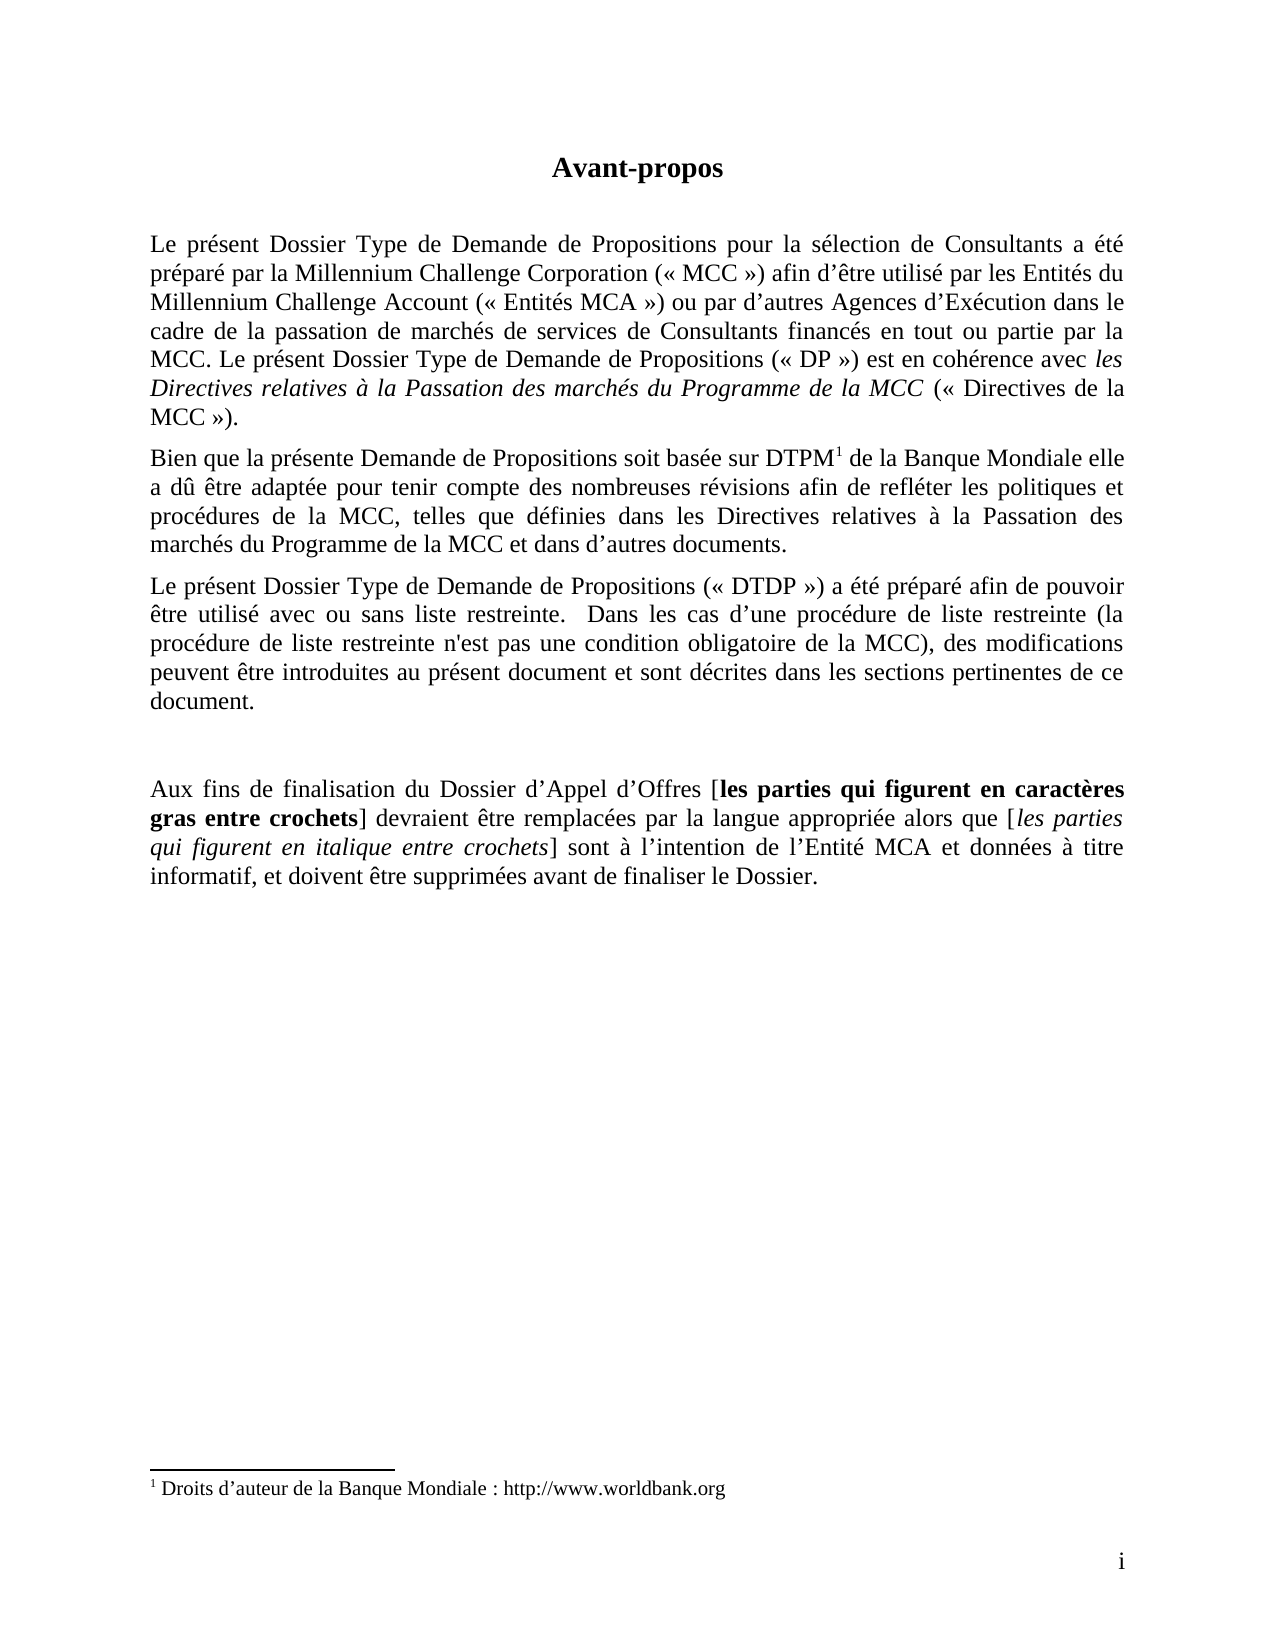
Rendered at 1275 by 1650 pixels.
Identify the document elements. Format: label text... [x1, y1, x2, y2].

text Le présent Dossier Type de Demande de Propositions pour la sélection de Consultants a été préparé par la Millennium Challenge Corporation (« MCC ») afin d’être utilisé par les Entités du Millennium Challenge Account (« Entités MCA ») ou par d’autres Agences d’Exécution dans le cadre de la passation de marchés de services de Consultants financés en tout ou partie par la MCC. Le présent Dossier Type de Demande de Propositions (« DP ») est en cohérence avec les Directives relatives à la Passation des marchés du Programme de la MCC (« Directives de la MCC »). [150, 229, 1125, 431]
text Aux fins de finalisation du Dossier d’Appel d’Offres [les parties qui figurent en caractères gras entre crochets] devraient être remplacées par la langue appropriée alors que [les parties qui figurent en italique entre crochets] sont à l’intention de l’Entité MCA et données à titre informatif, et doivent être supprimées avant de finaliser le Dossier. [150, 774, 1125, 889]
text Bien que la présente Demande de Propositions soit basée sur DTPM de la Banque Mondiale elle a dû être adaptée pour tenir compte des nombreuses révisions afin de refléter les politiques et procédures de la MCC, telles que définies dans les Directives relatives à la Passation des marchés du Programme de la MCC et dans d’autres documents. [150, 443, 1125, 558]
text Avant-propos [150, 150, 1125, 183]
text Le présent Dossier Type de Demande de Propositions (« DTDP ») a été préparé afin de pouvoir être utilisé avec ou sans liste restreinte. Dans les cas d’une procédure de liste restreinte (la procédure de liste restreinte n'est pas une condition obligatoire de la MCC), des modifications peuvent être introduites au présent document et sont décrites dans les sections pertinentes de ce document. [150, 571, 1125, 714]
